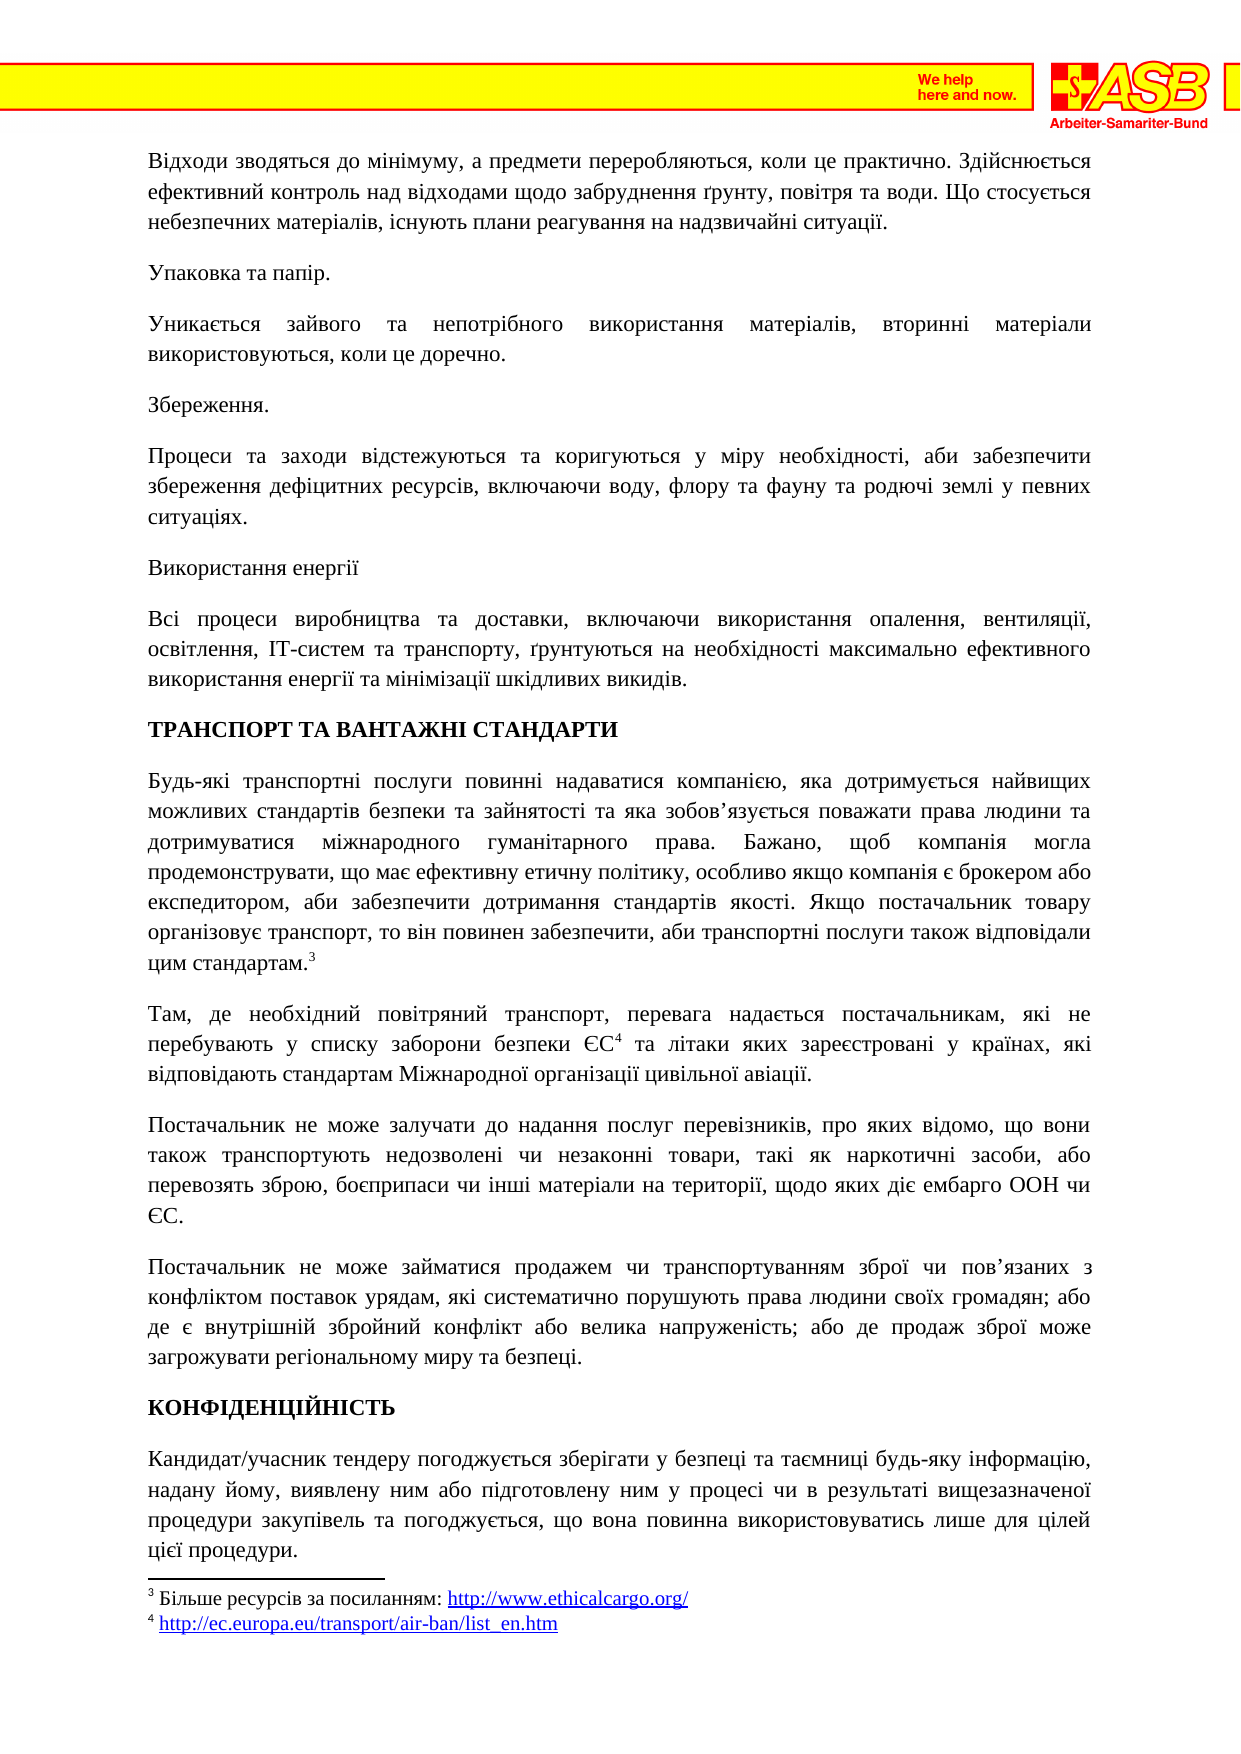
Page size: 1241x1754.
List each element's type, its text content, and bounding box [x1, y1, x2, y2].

text Всі процеси виробництва та доставки, включаючи використання опалення, вентиляції, освітлення, ІТ-систем та транспорту, ґрунтуються на необхідності максимально ефективного використання енергії та мінімізації шкідливих викидів. [148, 605, 1093, 692]
text Уникається зайвого та непотрібного використання матеріалів, вторинні матеріали використовуються, коли це доречно. [148, 310, 1093, 367]
text Будь-які транспортні послуги повинні надаватися компанією, яка дотримується найвищих можливих стандартів безпеки та зайнятості та яка зобов’язується поважати права людини та дотримуватися міжнародного гуманітарного права. Бажано, щоб компанія могла продемонструвати, що має ефективну етичну політику, особливо якщо компанія є брокером або експедитором, аби забезпечити дотримання стандартів якості. Якщо постачальник товару організовує транспорт, то він повинен забезпечити, аби транспортні послуги також відповідали цим стандартам. [148, 767, 1093, 975]
picture [0, 53, 1241, 133]
text Постачальник не може залучати до надання послуг перевізників, про яких відомо, що вони також транспортують недозволені чи незаконні товари, такі як наркотичні засоби, або перевозять зброю, боєприпаси чи інші матеріали на території, щодо яких діє ембарго ООН чи ЄС. [148, 1111, 1093, 1228]
text Процеси та заходи відстежуються та коригуються у міру необхідності, аби забезпечити збереження дефіцитних ресурсів, включаючи воду, флору та фауну та родючі землі у певних ситуаціях. [148, 442, 1093, 529]
text Збереження. [148, 391, 1093, 418]
text Упаковка та папір. [148, 259, 1093, 285]
text Кандидат/учасник тендеру погоджується зберігати у безпеці та таємниці будь-яку інформацію, надану йому, виявлену ним або підготовлену ним у процесі чи в результаті вищезазначеної процедури закупівель та погоджується, що вона повинна використовуватись лише для цілей цієї процедури. [148, 1446, 1093, 1562]
text КОНФІДЕНЦІЙНІСТЬ [148, 1394, 1093, 1421]
text Використання енергії [148, 554, 1093, 580]
text ТРАНСПОРТ ТА ВАНТАЖНІ СТАНДАРТИ [148, 716, 1093, 743]
text Там, де необхідний повітряний транспорт, перевага надається постачальникам, які не перебувають у списку заборони безпеки ЄС та літаки яких зареєстровані у країнах, які відповідають стандартам Міжнародної організації цивільної авіації. [148, 1000, 1093, 1086]
text Постачальник не може займатися продажем чи транспортуванням зброї чи пов’язаних з конфліктом поставок урядам, які систематично порушують права людини своїх громадян; або де є внутрішній збройний конфлікт або велика напруженість; або де продаж зброї може загрожувати регіональному миру та безпеці. [148, 1253, 1093, 1370]
text Відходи зводяться до мінімуму, а предмети переробляються, коли це практично. Здійснюється ефективний контроль над відходами щодо забруднення ґрунту, повітря та води. Що стосується небезпечних матеріалів, існують плани реагування на надзвичайні ситуації. [148, 148, 1093, 234]
